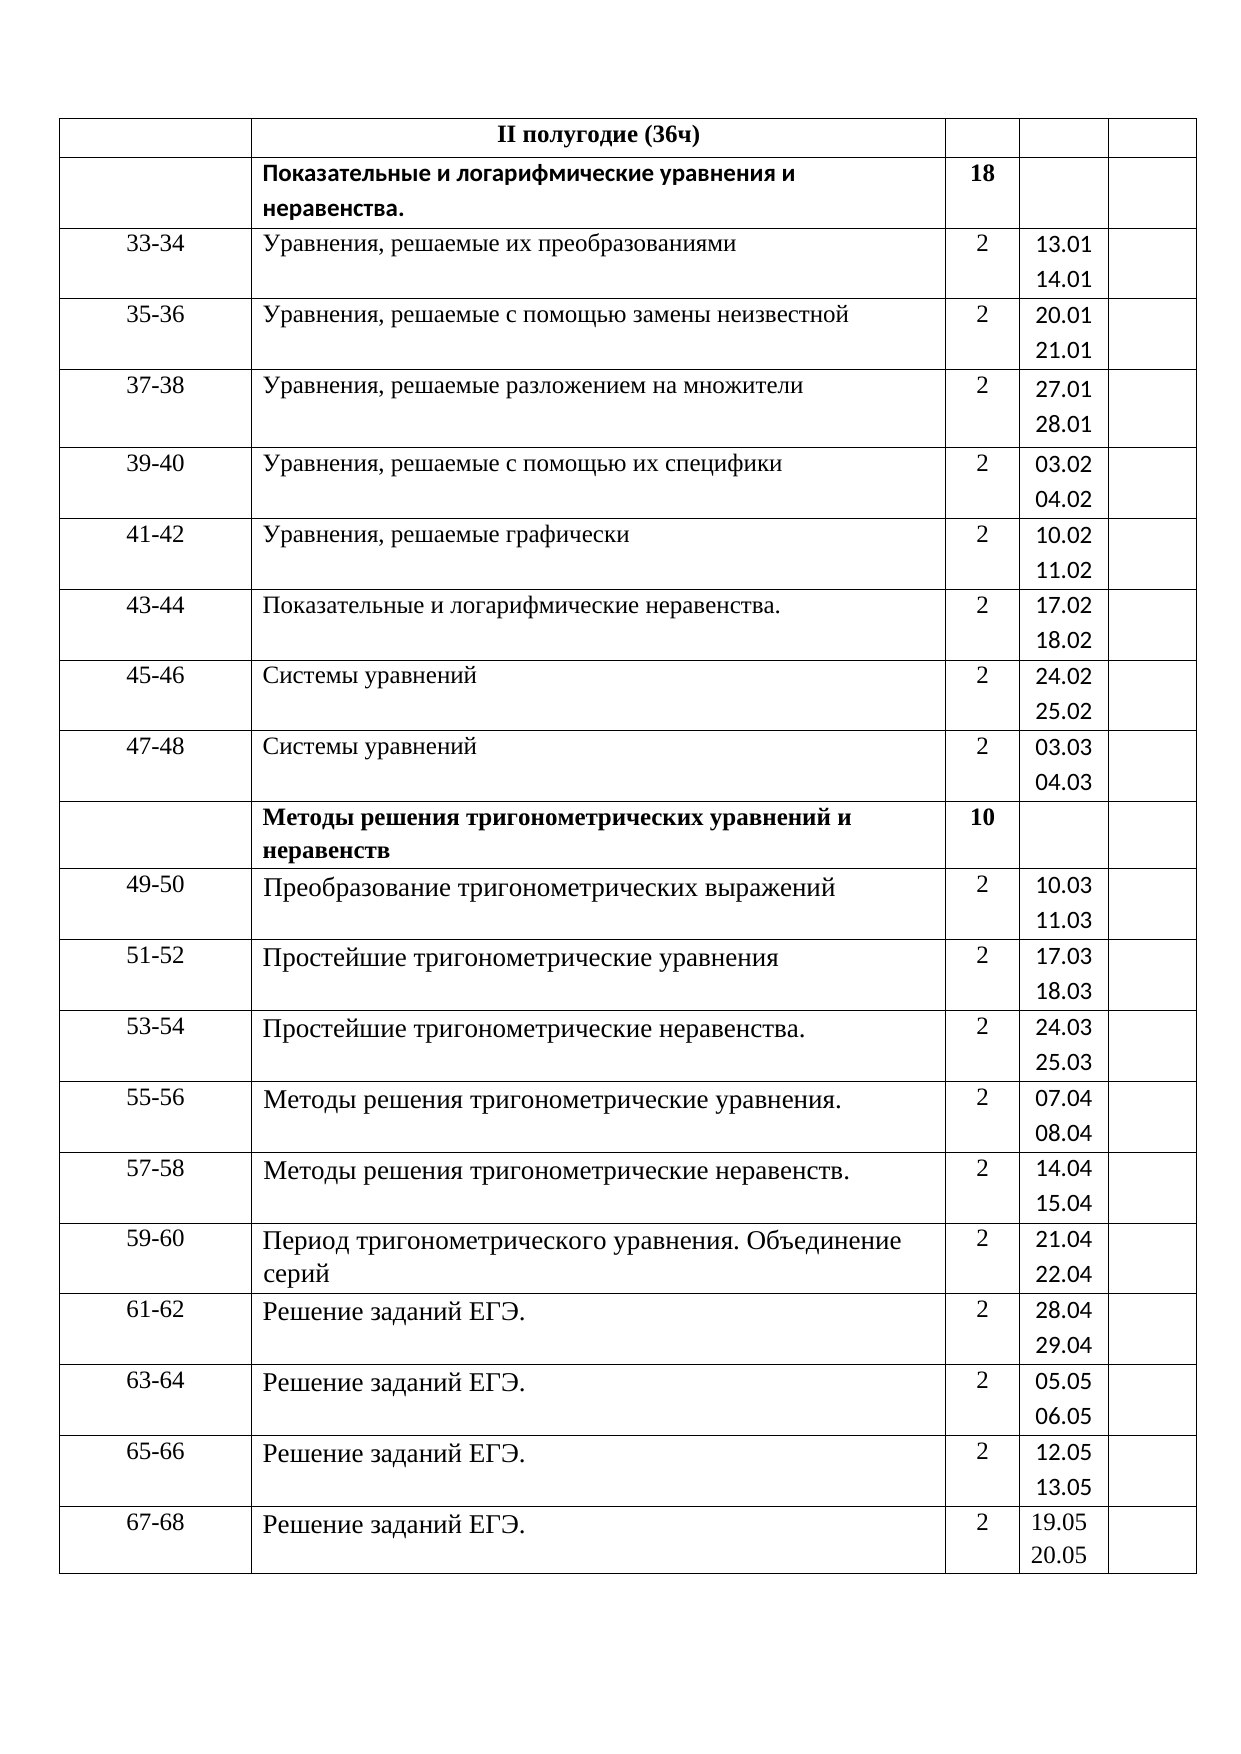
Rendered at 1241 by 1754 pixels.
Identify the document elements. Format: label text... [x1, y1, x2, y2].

table_cell Показательные и логарифмические уравнения и неравенства. [252, 158, 945, 227]
table_cell [1109, 1153, 1196, 1222]
table_cell [60, 802, 251, 868]
table_cell 2 [946, 1011, 1019, 1081]
table_cell [1109, 370, 1196, 447]
table_cell Решение заданий ЕГЭ. [252, 1294, 945, 1364]
table_cell [1109, 1011, 1196, 1081]
table_cell Решение заданий ЕГЭ. [252, 1365, 945, 1435]
table_cell 2 [946, 1224, 1019, 1293]
table_cell Простейшие тригонометрические неравенства. [252, 1011, 945, 1081]
table_cell [1020, 158, 1108, 227]
table_cell [1020, 802, 1108, 868]
table_cell 53-54 [60, 1011, 251, 1081]
table_cell [1109, 1224, 1196, 1293]
table_cell 41-42 [60, 519, 251, 589]
table_cell 21.04 22.04 [1020, 1224, 1108, 1293]
table_cell Уравнения, решаемые с помощью их специфики [252, 448, 945, 518]
table_cell [60, 119, 251, 157]
table_cell 03.02 04.02 [1020, 448, 1108, 518]
table_cell [1109, 1507, 1196, 1573]
table_cell [1109, 1436, 1196, 1506]
table_cell 2 [946, 370, 1019, 447]
table_cell 27.01 28.01 [1020, 370, 1108, 447]
table_cell 2 [946, 1153, 1019, 1222]
table_cell Решение заданий ЕГЭ. [252, 1436, 945, 1506]
table_cell 28.04 29.04 [1020, 1294, 1108, 1364]
table_cell 33-34 [60, 229, 251, 298]
table_cell [1109, 448, 1196, 518]
table_cell Простейшие тригонометрические уравнения [252, 940, 945, 1010]
table_cell 61-62 [60, 1294, 251, 1364]
table_cell [1109, 940, 1196, 1010]
table_cell 13.01 14.01 [1020, 229, 1108, 298]
table_cell 59-60 [60, 1224, 251, 1293]
table_cell 2 [946, 731, 1019, 801]
table_cell 24.03 25.03 [1020, 1011, 1108, 1081]
table_cell Уравнения, решаемые с помощью замены неизвестной [252, 299, 945, 369]
table_cell 05.05 06.05 [1020, 1365, 1108, 1435]
table_cell 55-56 [60, 1082, 251, 1152]
table_cell 63-64 [60, 1365, 251, 1435]
table_cell [1109, 229, 1196, 298]
table_cell II полугодие (36ч) [252, 119, 945, 157]
table_cell [1109, 1082, 1196, 1152]
table_cell Методы решения тригонометрических уравнений и неравенств [252, 802, 945, 868]
table_cell 2 [946, 869, 1019, 939]
table_cell 57-58 [60, 1153, 251, 1222]
table_cell [946, 119, 1019, 157]
table_cell [1109, 519, 1196, 589]
table_cell 2 [946, 1507, 1019, 1573]
table_cell 2 [946, 940, 1019, 1010]
table_cell 2 [946, 1365, 1019, 1435]
table_cell 10.03 11.03 [1020, 869, 1108, 939]
table_cell 37-38 [60, 370, 251, 447]
table_cell 2 [946, 1294, 1019, 1364]
table_cell 65-66 [60, 1436, 251, 1506]
table_cell 35-36 [60, 299, 251, 369]
table_cell 45-46 [60, 661, 251, 730]
table_cell Уравнения, решаемые графически [252, 519, 945, 589]
table_cell Решение заданий ЕГЭ. [252, 1507, 945, 1573]
table_cell 07.04 08.04 [1020, 1082, 1108, 1152]
table_cell Преобразование тригонометрических выражений [252, 869, 945, 939]
table_cell [1109, 802, 1196, 868]
table_cell Уравнения, решаемые разложением на множители [252, 370, 945, 447]
table_cell 2 [946, 229, 1019, 298]
table_cell [1109, 299, 1196, 369]
table_cell [1020, 119, 1108, 157]
table_cell [1109, 731, 1196, 801]
table_cell Период тригонометрического уравнения. Объединение серий [252, 1224, 945, 1293]
table_cell 14.04 15.04 [1020, 1153, 1108, 1222]
table_cell 2 [946, 519, 1019, 589]
table_cell [1109, 869, 1196, 939]
table_cell Системы уравнений [252, 661, 945, 730]
table_cell [1109, 590, 1196, 659]
table_cell Показательные и логарифмические неравенства. [252, 590, 945, 659]
table_cell 12.05 13.05 [1020, 1436, 1108, 1506]
table_cell Уравнения, решаемые их преобразованиями [252, 229, 945, 298]
table_cell [1109, 1294, 1196, 1364]
table_cell [1109, 119, 1196, 157]
table_cell Методы решения тригонометрические неравенств. [252, 1153, 945, 1222]
table_cell 67-68 [60, 1507, 251, 1573]
table_cell 51-52 [60, 940, 251, 1010]
table_cell 47-48 [60, 731, 251, 801]
table_cell 39-40 [60, 448, 251, 518]
table_cell 10 [946, 802, 1019, 868]
table_cell 2 [946, 448, 1019, 518]
table_cell 18 [946, 158, 1019, 227]
table_cell 10.02 11.02 [1020, 519, 1108, 589]
table_cell 17.03 18.03 [1020, 940, 1108, 1010]
table_cell 20.01 21.01 [1020, 299, 1108, 369]
table_cell 2 [946, 1436, 1019, 1506]
table_cell 49-50 [60, 869, 251, 939]
table_cell 03.03 04.03 [1020, 731, 1108, 801]
table_cell 2 [946, 590, 1019, 659]
table_cell Методы решения тригонометрические уравнения. [252, 1082, 945, 1152]
table_cell 17.02 18.02 [1020, 590, 1108, 659]
table_cell [1109, 661, 1196, 730]
table_cell 24.02 25.02 [1020, 661, 1108, 730]
table_cell 43-44 [60, 590, 251, 659]
table_cell 2 [946, 299, 1019, 369]
table_cell 19.05 20.05 [1020, 1507, 1108, 1573]
table_cell 2 [946, 661, 1019, 730]
table_cell 2 [946, 1082, 1019, 1152]
table_cell [1109, 1365, 1196, 1435]
table_cell Системы уравнений [252, 731, 945, 801]
table_cell [1109, 158, 1196, 227]
table_cell [60, 158, 251, 227]
